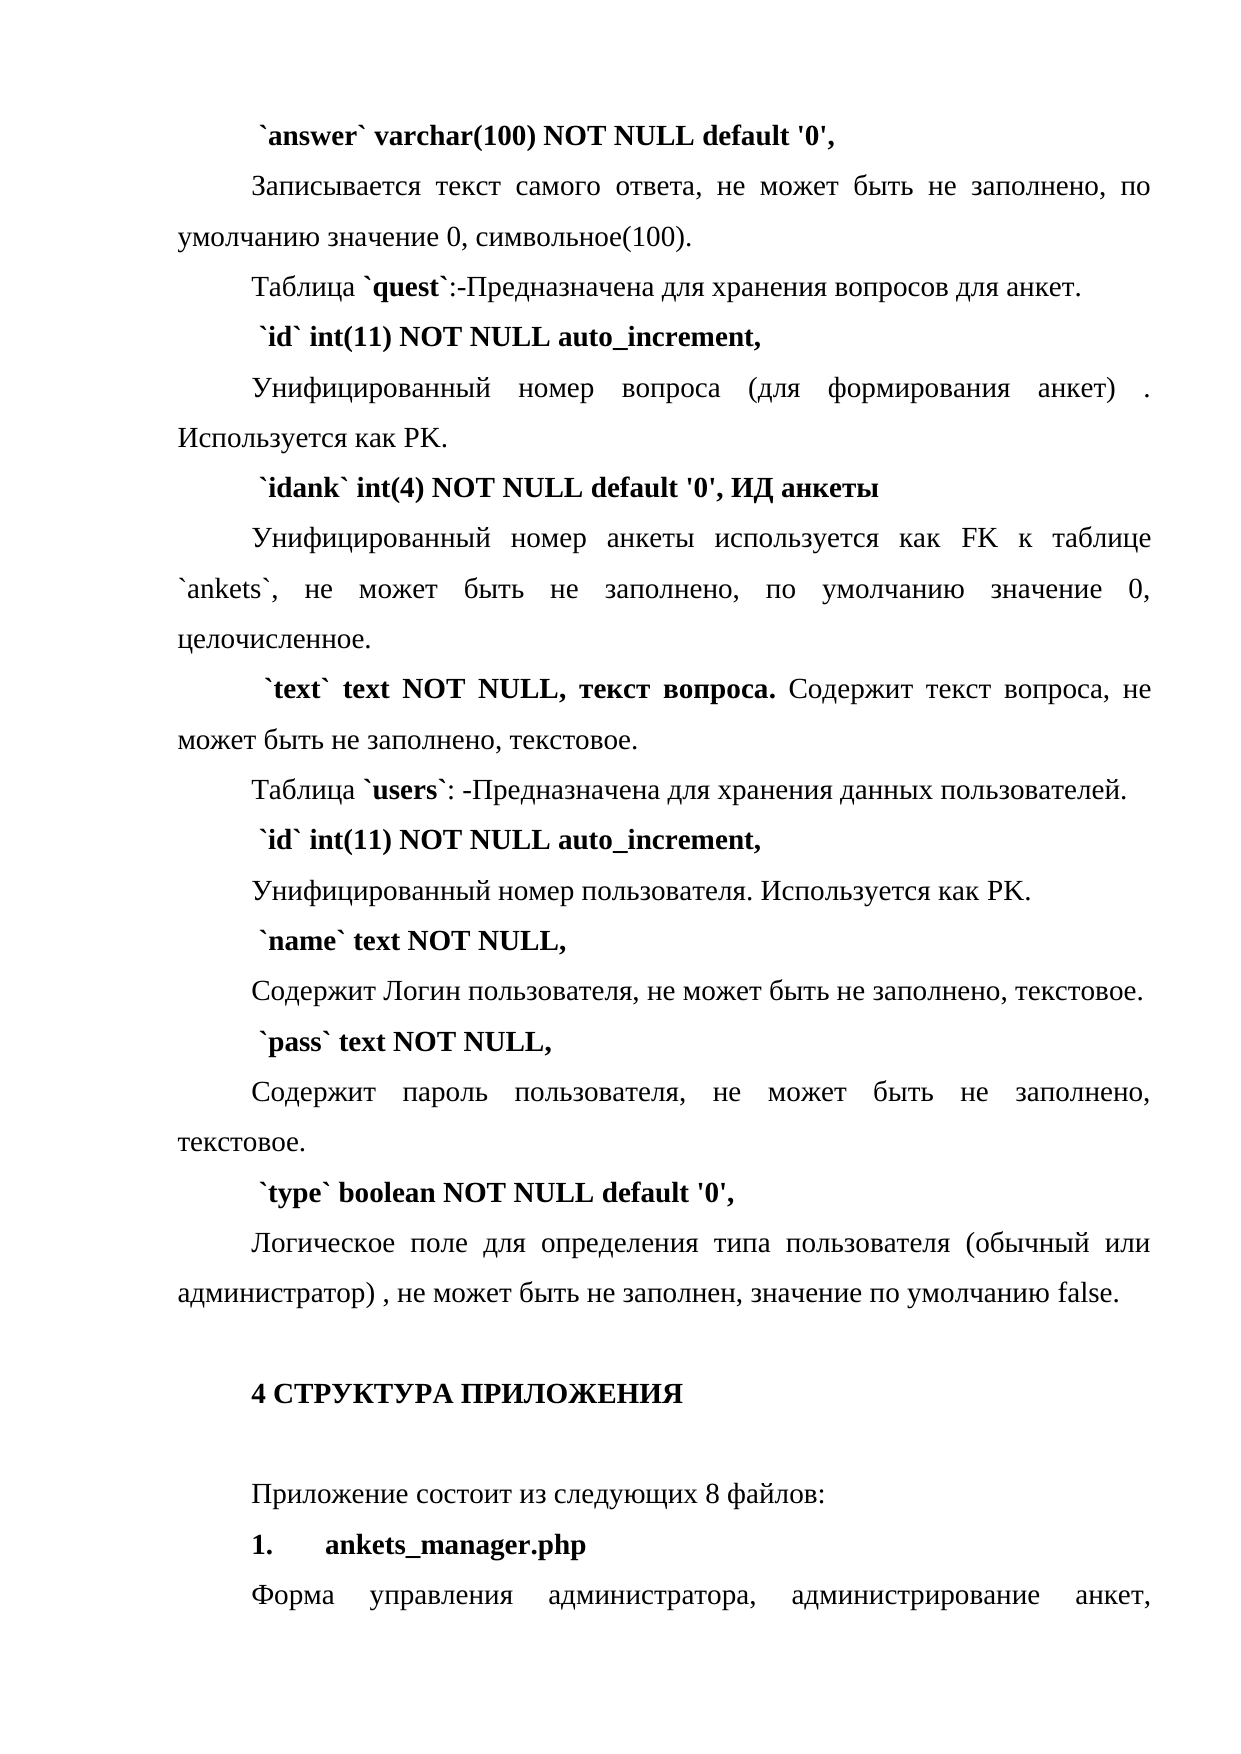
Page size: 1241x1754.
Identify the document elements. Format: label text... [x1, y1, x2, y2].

text Унифицированный номер анкеты используется как FK к таблице `ankets`, не может быть не заполнено, по умолчанию значение 0, целочисленное. [177, 521, 1152, 655]
text `type` boolean NOT NULL default '0', [177, 1175, 1152, 1208]
text Таблица `users`: -Предназначена для хранения данных пользователей. [177, 772, 1152, 806]
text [177, 1577, 1152, 1611]
text `pass` text NOT NULL, [177, 1024, 1152, 1057]
text Таблица `quest`:-Предназначена для хранения вопросов для анкет. [177, 269, 1152, 303]
text `text` text NOT NULL, текст вопроса. Содержит текст вопроса, не может быть не заполнено, текстовое. [177, 672, 1152, 755]
text `id` int(11) NOT NULL auto_increment, [177, 822, 1152, 856]
text `idank` int(4) NOT NULL default '0', ИД анкеты [177, 470, 1152, 504]
text `name` text NOT NULL, [177, 923, 1152, 957]
text Приложение состоит из следующих 8 файлов: [177, 1477, 1152, 1510]
text Унифицированный номер вопроса (для формирования анкет) . Используется как PK. [177, 370, 1152, 453]
text `answer` varchar(100) NOT NULL default '0', [177, 118, 1152, 152]
list ankets_manager.php [177, 1527, 1152, 1560]
text `id` int(11) NOT NULL auto_increment, [177, 319, 1152, 353]
text Унифицированный номер пользователя. Используется как PK. [177, 873, 1152, 906]
text Логическое поле для определения типа пользователя (обычный или администратор) , не может быть не заполнен, значение по умолчанию false. [177, 1225, 1152, 1309]
text Содержит Логин пользователя, не может быть не заполнено, текстовое. [177, 973, 1152, 1007]
subtitle 4 Структура приложения [177, 1376, 1152, 1409]
text Записывается текст самого ответа, не может быть не заполнено, по умолчанию значение 0, символьное(100). [177, 168, 1152, 252]
text Содержит пароль пользователя, не может быть не заполнено, текстовое. [177, 1074, 1152, 1158]
